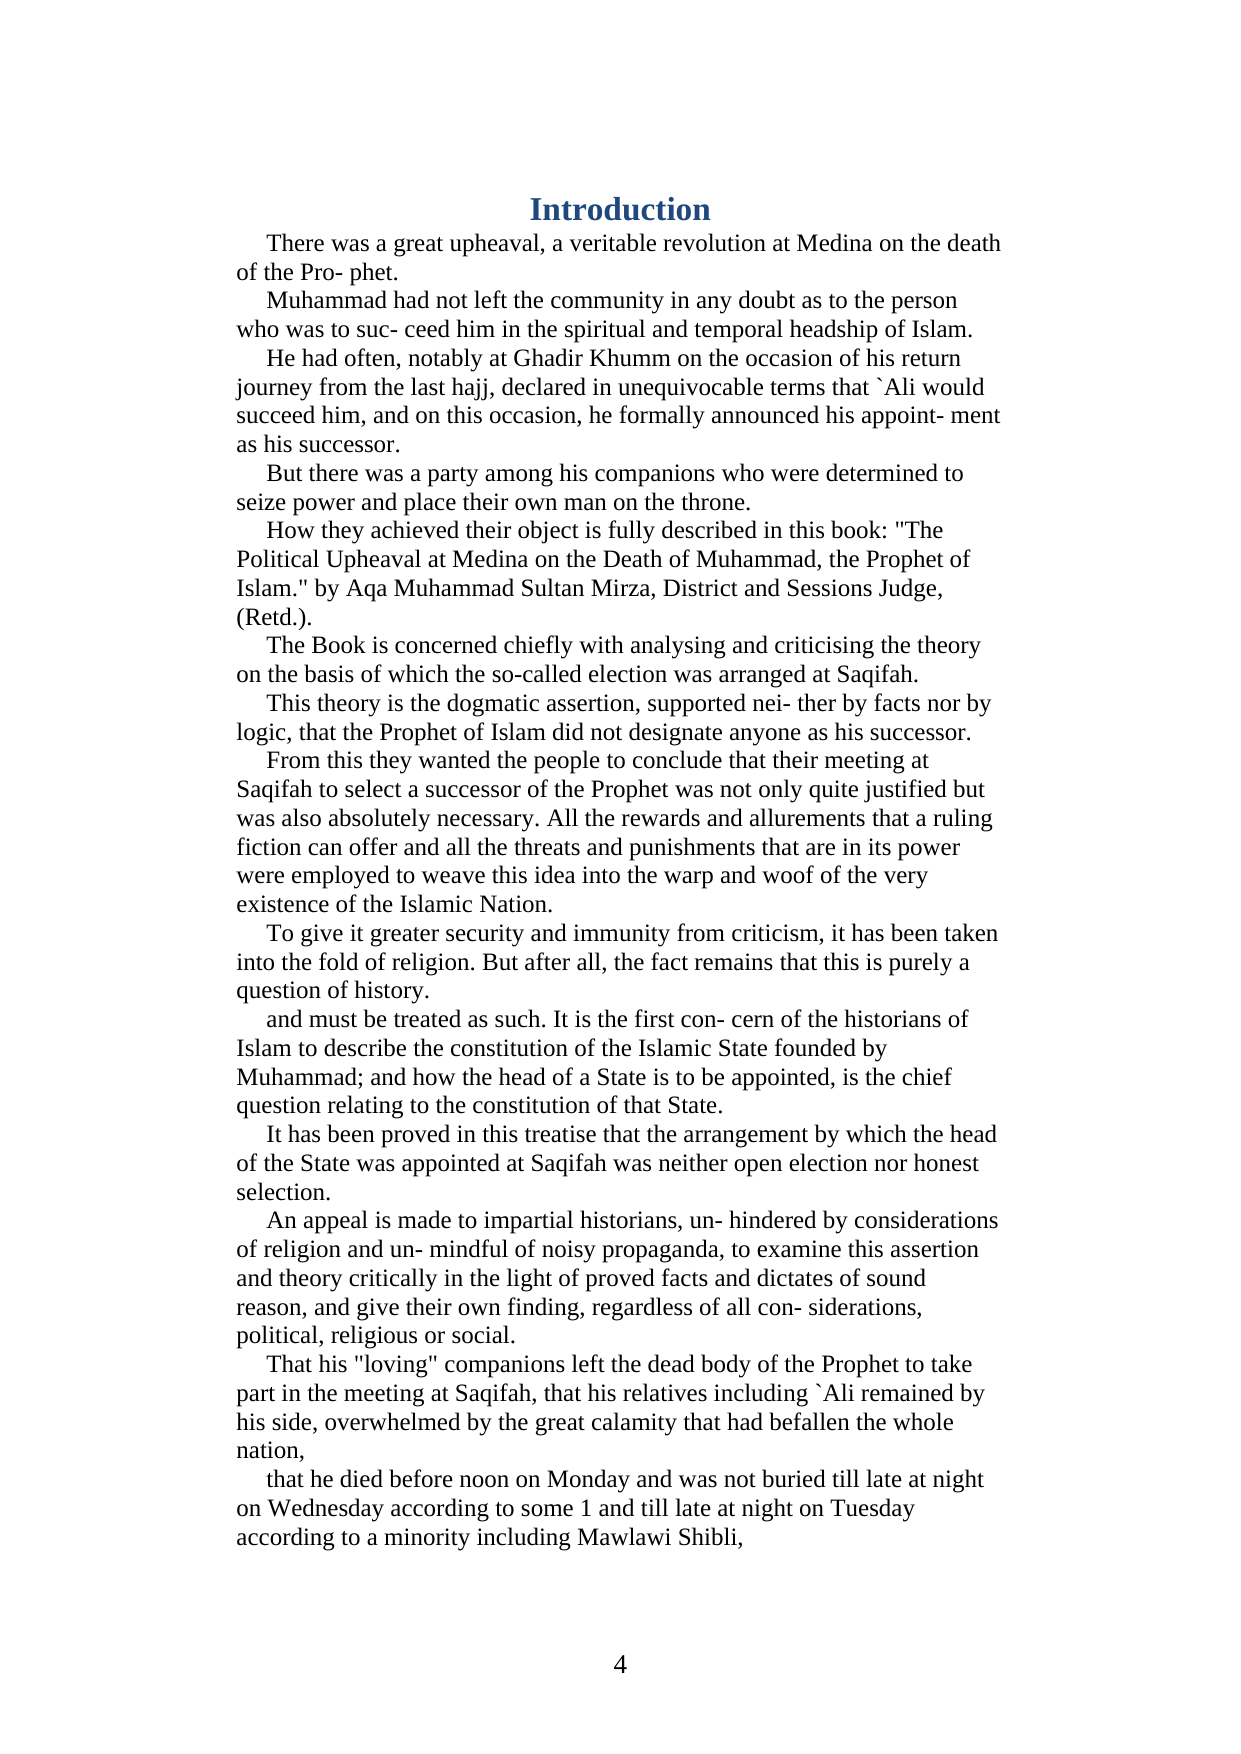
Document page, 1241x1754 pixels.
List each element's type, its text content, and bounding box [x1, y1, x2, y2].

text From this they wanted the people to conclude that their meeting at Saqifah to select a successor of the Prophet was not only quite justified but was also absolutely necessary. All the rewards and allurements that a ruling fiction can offer and all the threats and punishments that are in its power were employed to weave this idea into the warp and woof of the very existence of the Islamic Nation. [236, 746, 1004, 918]
text and must be treated as such. It is the first con- cern of the historians of Islam to describe the constitution of the Islamic State founded by Muhammad; and how the head of a State is to be appointed, is the chief question relating to the constitution of that State. [236, 1004, 1004, 1119]
text An appeal is made to impartial historians, un- hindered by considerations of religion and un- mindful of noisy propaganda, to examine this assertion and theory critically in the light of proved facts and dictates of sound reason, and give their own finding, regardless of all con- siderations, political, religious or social. [236, 1206, 1004, 1349]
text The Book is concerned chiefly with analysing and criticising the theory on the basis of which the so-called election was arranged at Saqifah. [236, 631, 1004, 688]
subtitle Introduction [236, 190, 1004, 228]
text How they achieved their object is fully described in this book: "The Political Upheaval at Medina on the Death of Muhammad, the Prophet of Islam." by Aqa Muhammad Sultan Mirza, District and Sessions Judge, (Retd.). [236, 516, 1004, 631]
text To give it greater security and immunity from criticism, it has been taken into the fold of religion. But after all, the fact remains that this is purely a question of history. [236, 918, 1004, 1004]
text There was a great upheaval, a veritable revolution at Medina on the death of the Pro- phet. [236, 228, 1004, 286]
text This theory is the dogmatic assertion, supported nei- ther by facts nor by logic, that the Prophet of Islam did not designate anyone as his successor. [236, 688, 1004, 746]
text that he died before noon on Monday and was not buried till late at night on Wednesday according to some 1 and till late at night on Tuesday according to a minority including Mawlawi Shibli, [236, 1464, 1004, 1551]
text That his "loving" companions left the dead body of the Prophet to take part in the meeting at Saqifah, that his relatives including `Ali remained by his side, overwhelmed by the great calamity that had befallen the whole nation, [236, 1349, 1004, 1464]
text It has been proved in this treatise that the arrangement by which the head of the State was appointed at Saqifah was neither open election nor honest selection. [236, 1119, 1004, 1206]
text He had often, notably at Ghadir Khumm on the occasion of his return journey from the last hajj, declared in unequivocable terms that `Ali would succeed him, and on this occasion, he formally announced his appoint- ment as his successor. [236, 343, 1004, 458]
text But there was a party among his companions who were determined to seize power and place their own man on the throne. [236, 458, 1004, 516]
text Muhammad had not left the community in any doubt as to the person who was to suc- ceed him in the spiritual and temporal headship of Islam. [236, 286, 1004, 343]
